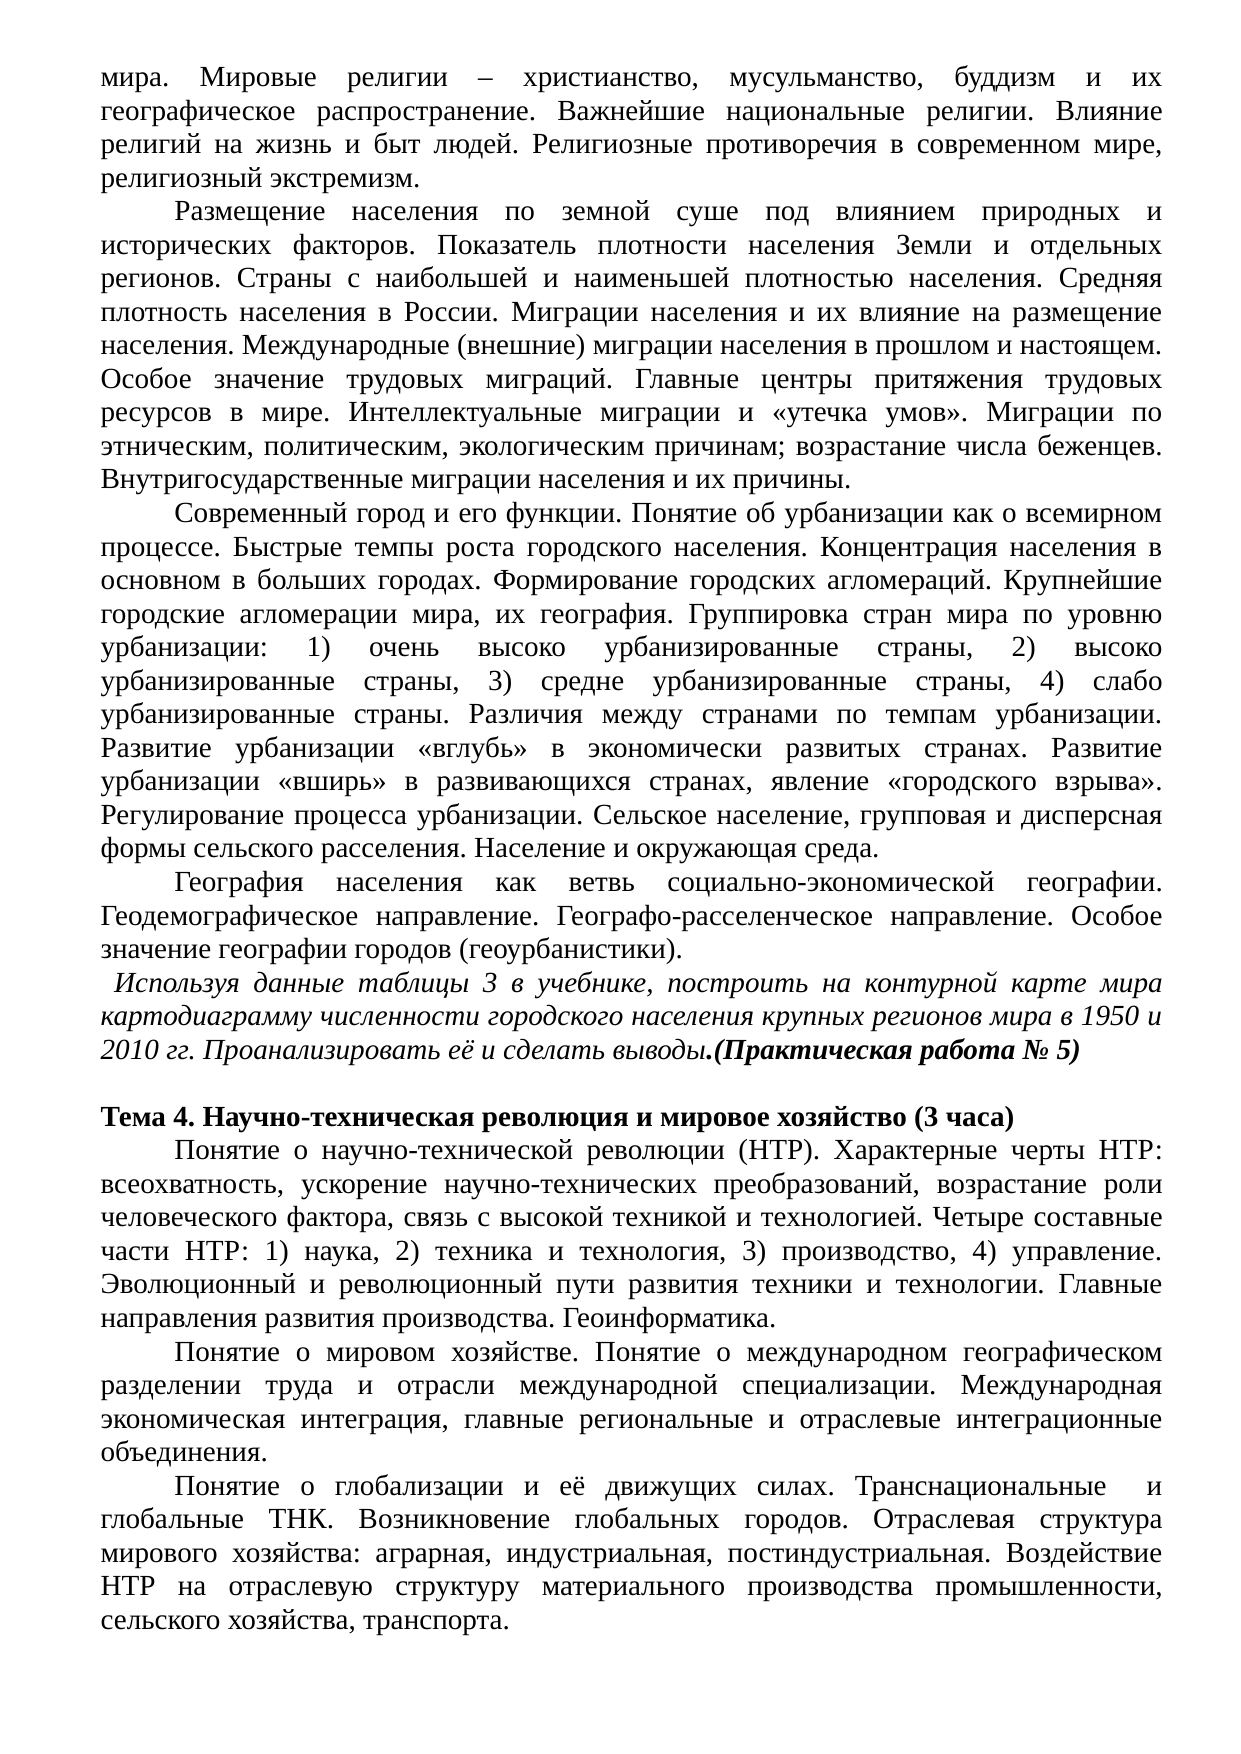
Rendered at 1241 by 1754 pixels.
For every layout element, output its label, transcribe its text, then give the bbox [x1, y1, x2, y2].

text Современный город и его функции. Понятие об урбанизации как о всемирном процессе. Быстрые темпы роста городского населения. Концентрация населения в основном в больших городах. Формирование городских агломераций. Крупнейшие городские агломерации мира, их география. Группировка стран мира по уровню урбанизации: 1) очень высоко урбанизированные страны, 2) высоко урбанизированные страны, 3) средне урбанизированные страны, 4) слабо урбанизированные страны. Различия между странами по темпам урбанизации. Развитие урбанизации «вглубь» в экономически развитых странах. Развитие урбанизации «вширь» в развивающихся странах, явление «городского взрыва». Регулирование процесса урбанизации. Сельское население, групповая и дисперсная формы сельского расселения. Население и окружающая среда. [100, 495, 1163, 864]
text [100, 59, 1163, 193]
text Понятие о глобализации и её движущих силах. Транснациональные и глобальные ТНК. Возникновение глобальных городов. Отраслевая структура мирового хозяйства: аграрная, индустриальная, постиндустриальная. Воздействие НТР на отраслевую структуру материального производства промышленности, сельского хозяйства, транспорта. [100, 1468, 1163, 1636]
text География населения как ветвь социально-экономической географии. Геодемографическое направление. Географо-расселенческое направление. Особое значение географии городов (геоурбанистики). [100, 864, 1163, 965]
text Используя данные таблицы 3 в учебнике, построить на контурной карте мира картодиаграмму численности городского населения крупных регионов мира в 1950 и 2010 гг. Проанализировать её и сделать выводы.(Практическая работа № 5) [100, 965, 1163, 1065]
text Понятие о научно-технической революции (НТР). Характерные черты НТР: всеохватность, ускорение научно-технических преобразований, возрастание роли человеческого фактора, связь с высокой техникой и технологией. Четыре составные части НТР: 1) наука, 2) техника и технология, 3) производство, 4) управление. Эволюционный и революционный пути развития техники и технологии. Главные направления развития производства. Геоинформатика. [100, 1132, 1163, 1334]
text Понятие о мировом хозяйстве. Понятие о международном географическом разделении труда и отрасли международной специализации. Международная экономическая интеграция, главные региональные и отраслевые интеграционные объединения. [100, 1334, 1163, 1468]
text Размещение населения по земной суше под влиянием природных и исторических факторов. Показатель плотности населения Земли и отдельных регионов. Страны с наибольшей и наименьшей плотностью населения. Средняя плотность населения в России. Миграции населения и их влияние на размещение населения. Международные (внешние) миграции населения в прошлом и настоящем. Особое значение трудовых миграций. Главные центры притяжения трудовых ресурсов в мире. Интеллектуальные миграции и «утечка умов». Миграции по этническим, политическим, экологическим причинам; возрастание числа беженцев. Внутригосударственные миграции населения и их причины. [100, 193, 1163, 495]
text Тема 4. Научно-техническая революция и мировое хозяйство (3 часа) [100, 1099, 1163, 1132]
